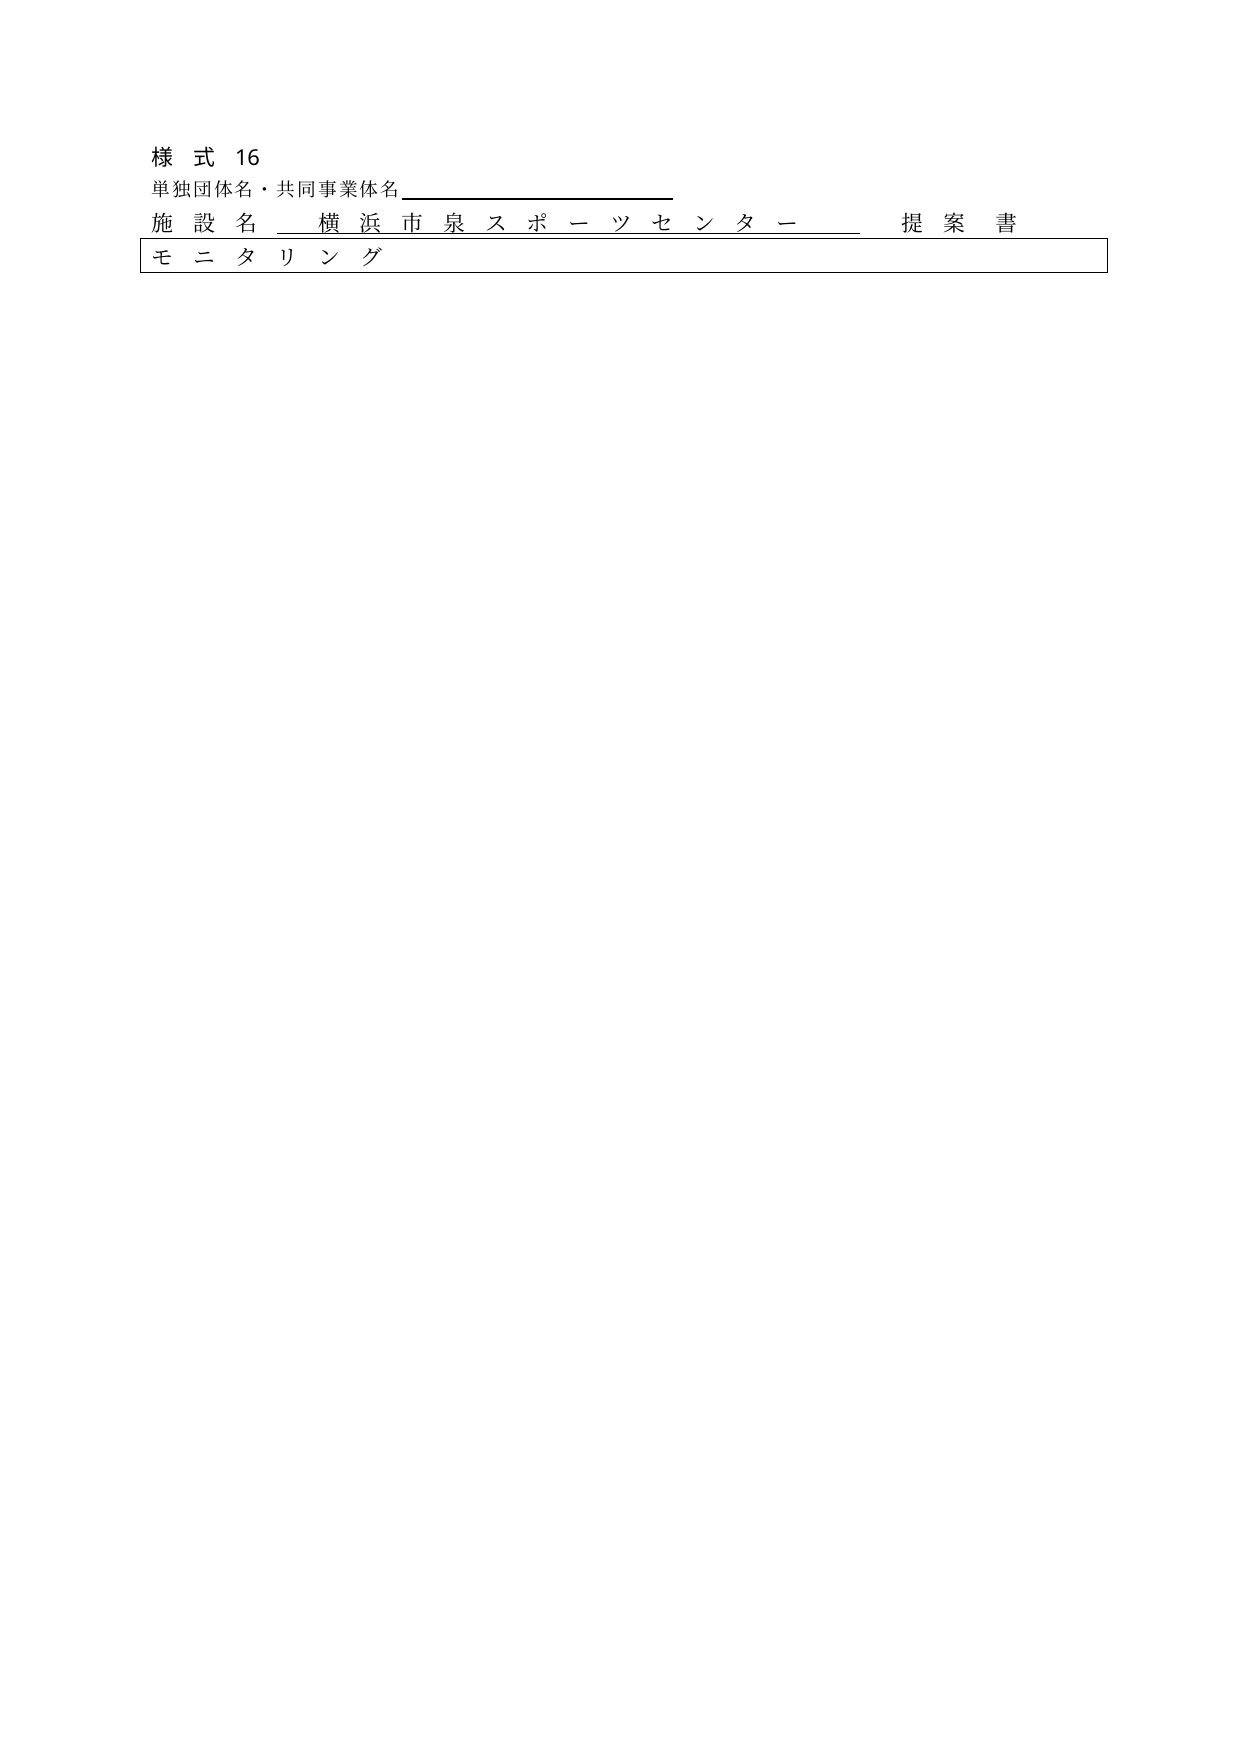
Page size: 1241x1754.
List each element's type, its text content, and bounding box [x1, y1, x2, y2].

table_header モニタリング [141, 239, 1107, 272]
text 単独団体名・共同事業体名 [151, 172, 1089, 205]
text 施設名 横浜市泉スポーツセンター 提案書 [151, 205, 1089, 238]
text 様式16 [151, 139, 1089, 172]
